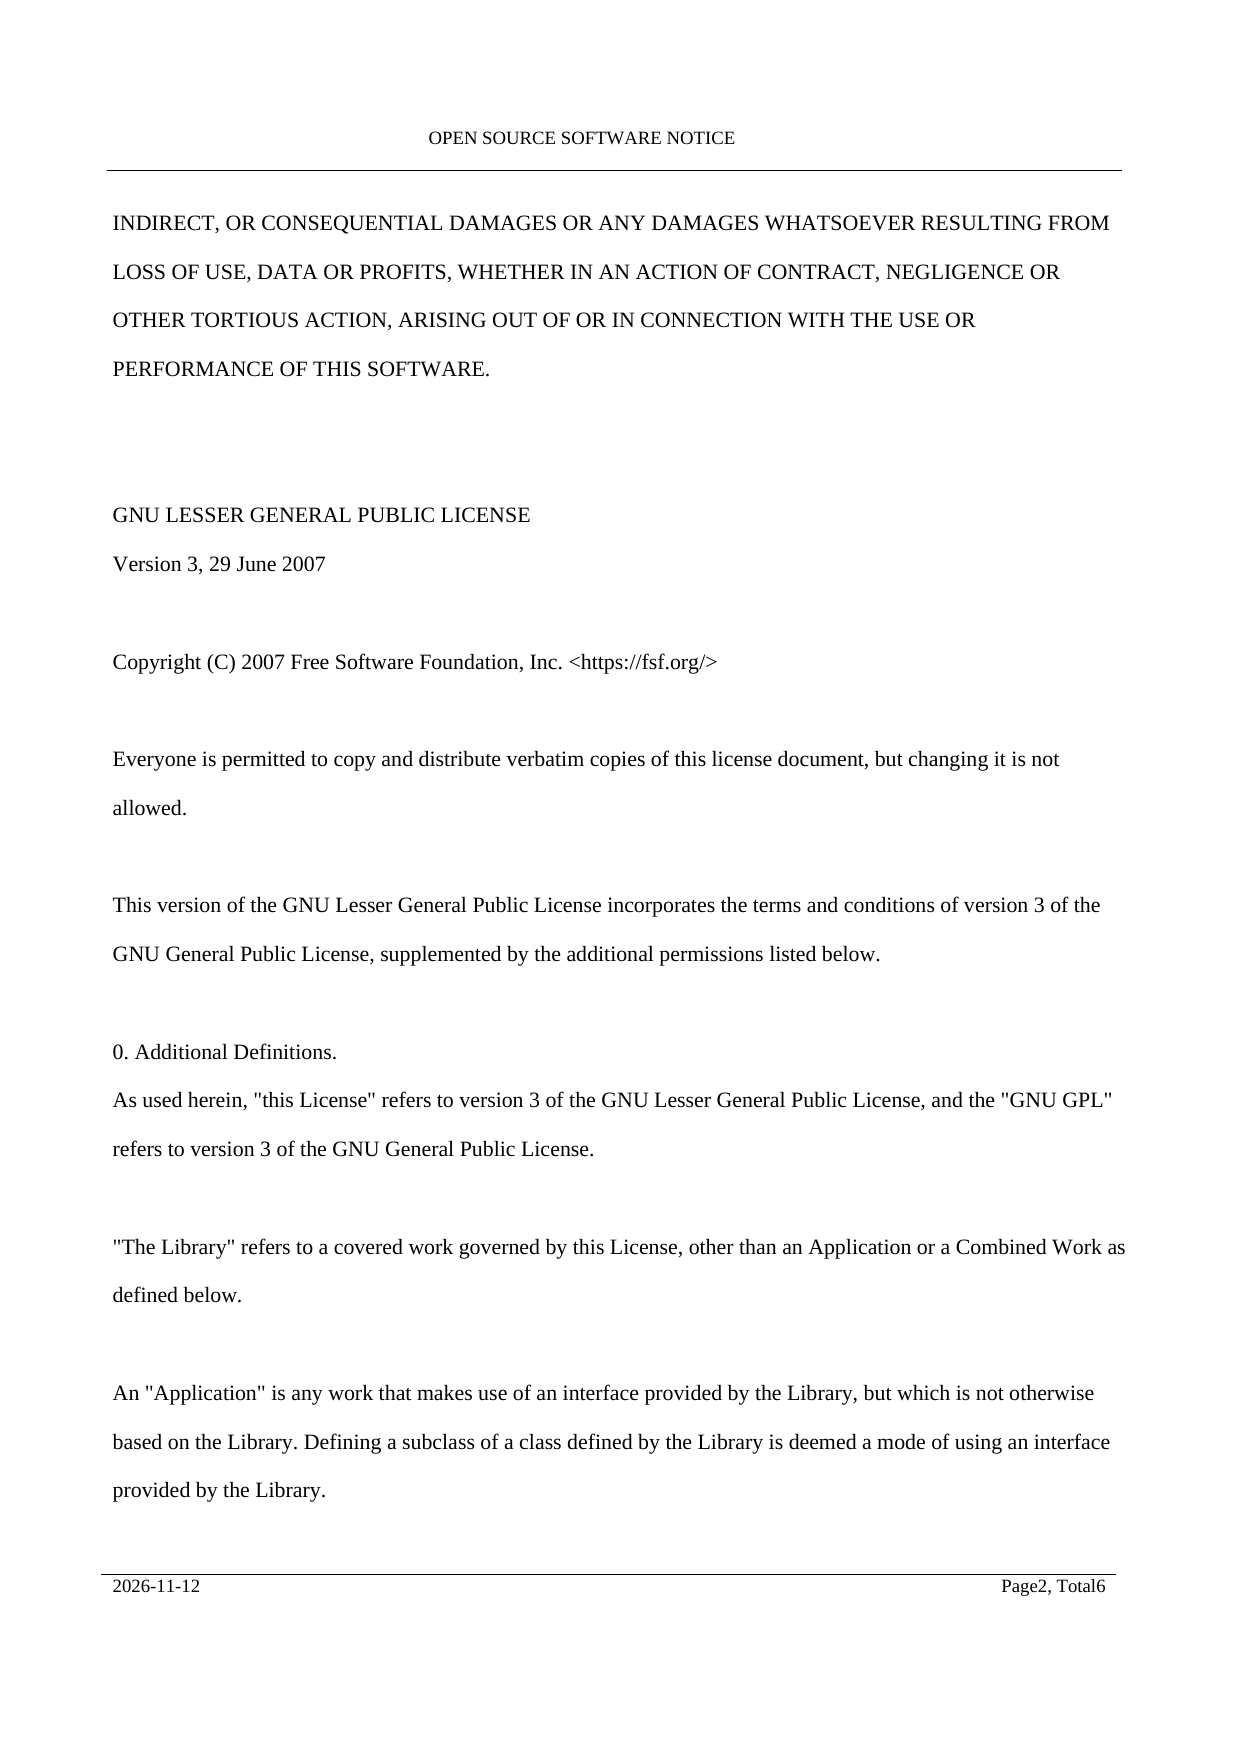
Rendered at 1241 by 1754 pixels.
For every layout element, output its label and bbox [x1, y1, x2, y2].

text [112, 206, 1128, 1506]
